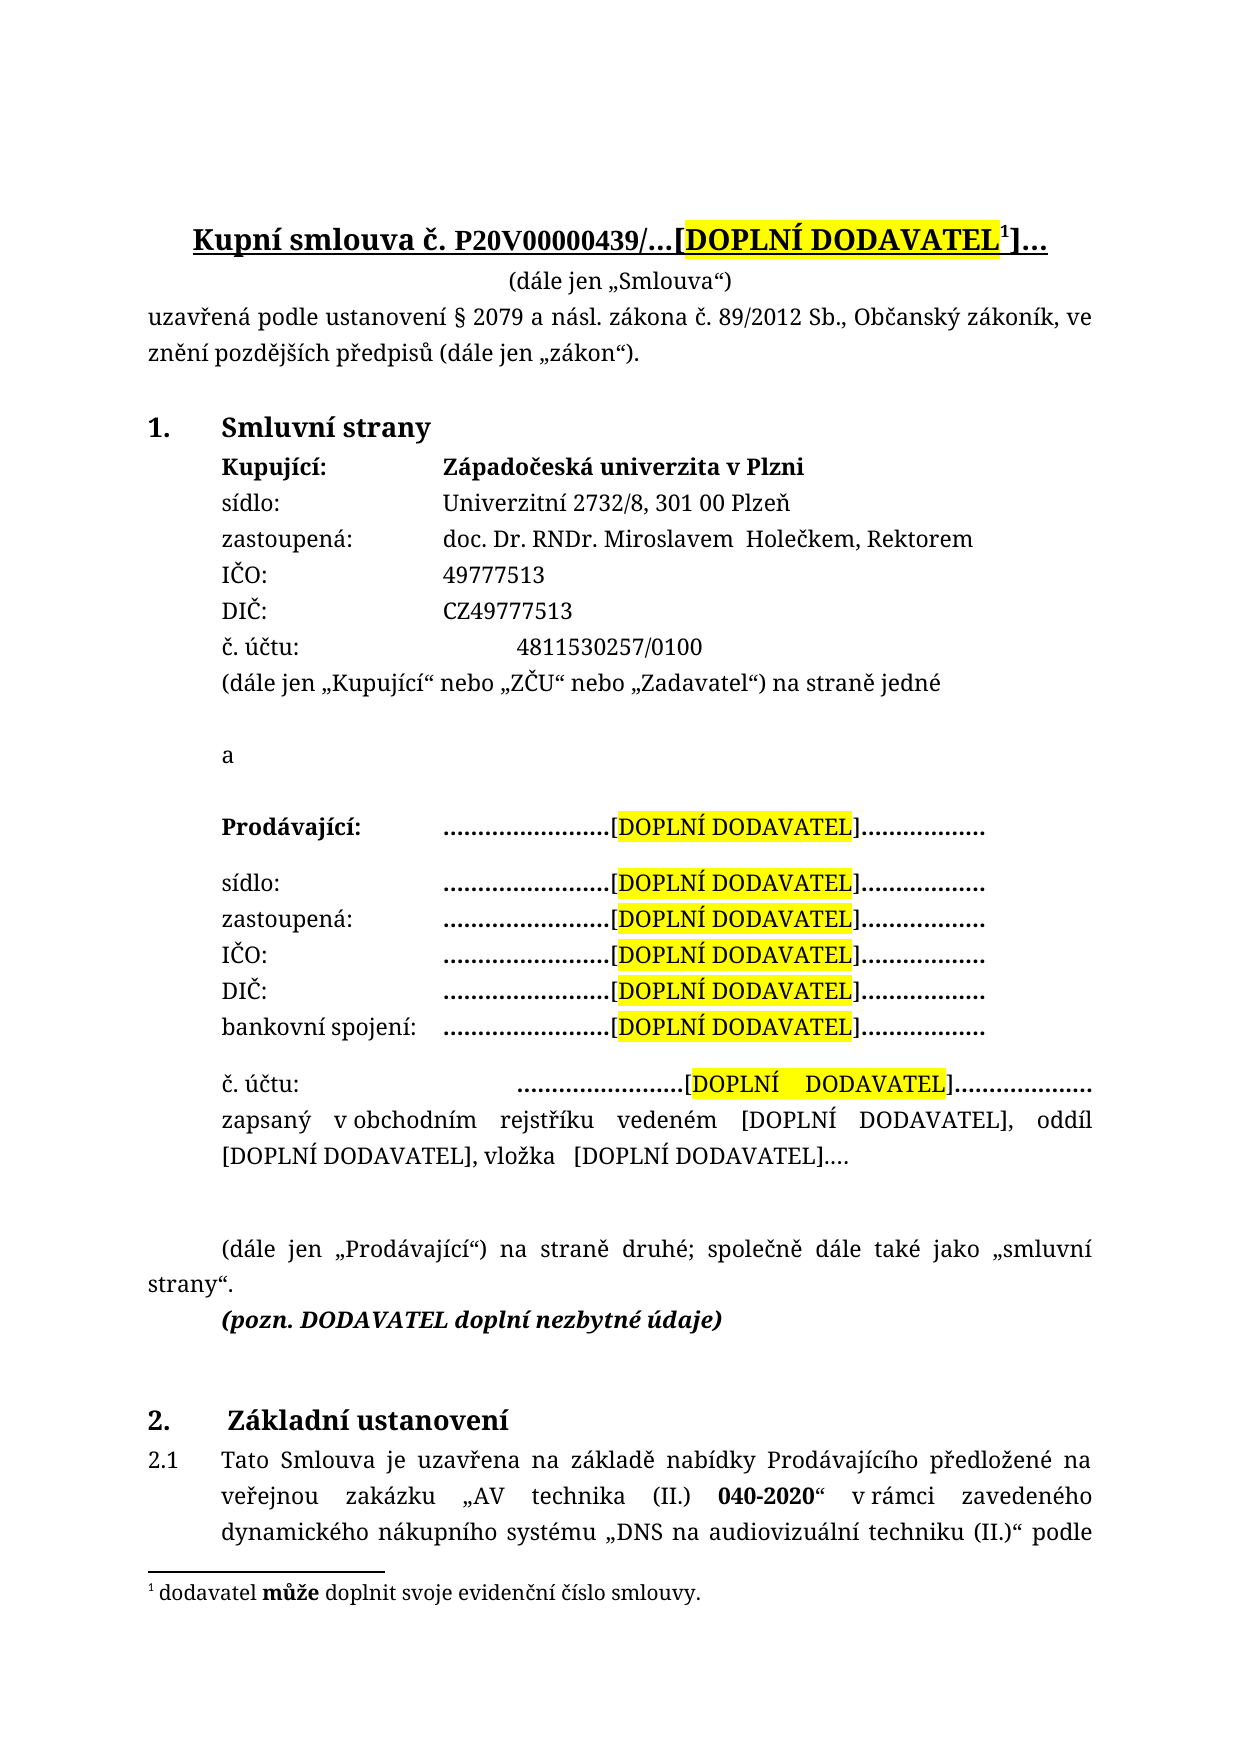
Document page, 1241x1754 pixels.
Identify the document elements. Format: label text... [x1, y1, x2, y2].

text (pozn. DODAVATEL doplní nezbytné údaje) [148, 1304, 1093, 1336]
text bankovní spojení: ……………………[DOPLNÍ DODAVATEL]……………… [852, 1011, 1093, 1042]
text 1. Smluvní strany [148, 409, 1093, 446]
text zastoupená: ……………………[DOPLNÍ DODAVATEL]……………… [221, 903, 618, 934]
text IČO: 49777513 [221, 559, 1093, 590]
text (dále jen „Smlouva“) [148, 265, 1093, 296]
text Prodávající: ……………………[DOPLNÍ DODAVATEL]……………… [148, 811, 618, 842]
text 2. Základní ustanovení [148, 1401, 1093, 1438]
text sídlo: ……………………[DOPLNÍ DODAVATEL]……………… [221, 867, 1093, 899]
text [148, 1444, 1093, 1547]
text IČO: ……………………[DOPLNÍ DODAVATEL]……………… [852, 939, 1093, 971]
text (dále jen „Kupující“ nebo „ZČU“ nebo „Zadavatel“) na straně jedné [221, 667, 1093, 698]
text uzavřená podle ustanovení § 2079 a násl. zákona č. 89/2012 Sb., Občanský zákoník, ve znění pozdějších předpisů (dále jen „zákon“). [148, 301, 1093, 368]
text sídlo: Univerzitní 2732/8, 301 00 Plzeň [221, 487, 1093, 518]
text DIČ: CZ49777513 [221, 595, 1093, 626]
text Kupní smlouva č. P20V00000439/...[DOPLNÍ DODAVATEL]… [148, 219, 1093, 259]
text zastoupená: doc. Dr. RNDr. Miroslavem Holečkem, Rektorem [221, 523, 1093, 554]
text (dále jen „Prodávající“) na straně druhé; společně dále také jako „smluvní strany“. [148, 1232, 1093, 1300]
text Kupující: Západočeská univerzita v Plzni [221, 451, 1093, 482]
text DIČ: ……………………[DOPLNÍ DODAVATEL]……………… [852, 975, 1093, 1006]
text DIČ: ……………………[DOPLNÍ DODAVATEL]……………… [221, 975, 618, 1006]
text č. účtu: ……………………[DOPLNÍ DODAVATEL]……………..… zapsaný v obchodním rejstříku vedeném [DOPLNÍ DODAVATEL], oddíl [DOPLNÍ DODAVATEL], vložka [DOPLNÍ DODAVATEL].… [221, 1068, 1093, 1171]
text bankovní spojení: ……………………[DOPLNÍ DODAVATEL]……………… [148, 1011, 618, 1042]
text IČO: ……………………[DOPLNÍ DODAVATEL]……………… [221, 939, 618, 971]
text a [221, 739, 1093, 770]
text č. účtu: 4811530257/0100 [221, 631, 1093, 662]
text Prodávající: ……………………[DOPLNÍ DODAVATEL]……………… [852, 811, 1093, 842]
text zastoupená: ……………………[DOPLNÍ DODAVATEL]……………… [852, 903, 1093, 934]
